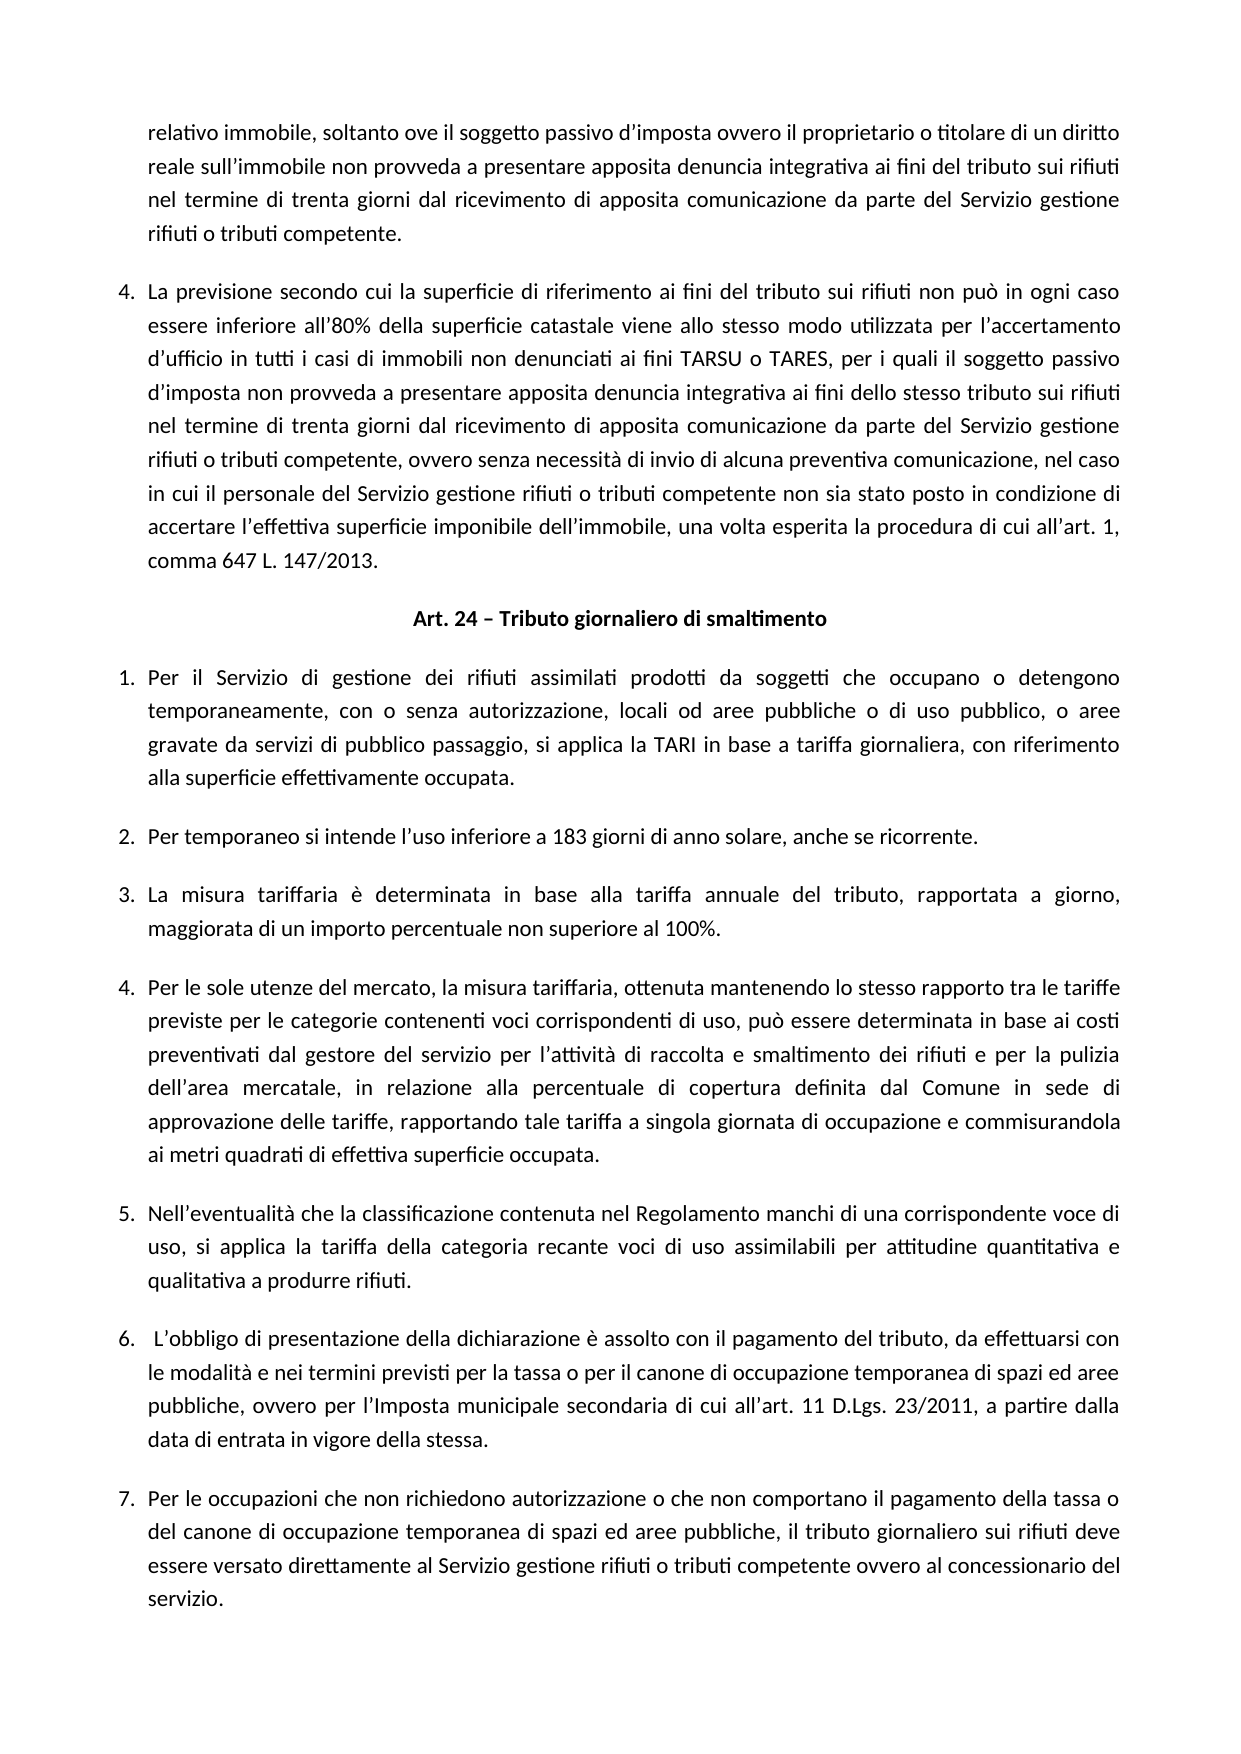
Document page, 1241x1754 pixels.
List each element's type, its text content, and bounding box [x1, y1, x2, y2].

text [118, 118, 1122, 247]
text 4. La previsione secondo cui la superficie di riferimento ai fini del tributo sui rifiuti non può in ogni caso essere inferiore all’80% della superficie catastale viene allo stesso modo utilizzata per l’accertamento d’ufficio in tutti i casi di immobili non denunciati ai fini TARSU o TARES, per i quali il soggetto passivo d’imposta non provveda a presentare apposita denuncia integrativa ai fini dello stesso tributo sui rifiuti nel termine di trenta giorni dal ricevimento di apposita comunicazione da parte del Servizio gestione rifiuti o tributi competente, ovvero senza necessità di invio di alcuna preventiva comunicazione, nel caso in cui il personale del Servizio gestione rifiuti o tributi competente non sia stato posto in condizione di accertare l’effettiva superficie imponibile dell’immobile, una volta esperita la procedura di cui all’art. 1, comma 647 L. 147/2013. [118, 277, 1122, 574]
text 3. La misura tariffaria è determinata in base alla tariffa annuale del tributo, rapportata a giorno, maggiorata di un importo percentuale non superiore al 100%. [118, 881, 1122, 942]
text 1. Per il Servizio di gestione dei rifiuti assimilati prodotti da soggetti che occupano o detengono temporaneamente, con o senza autorizzazione, locali od aree pubbliche o di uso pubblico, o aree gravate da servizi di pubblico passaggio, si applica la TARI in base a tariffa giornaliera, con riferimento alla superficie effettivamente occupata. [118, 663, 1122, 791]
text 4. Per le sole utenze del mercato, la misura tariffaria, ottenuta mantenendo lo stesso rapporto tra le tariffe previste per le categorie contenenti voci corrispondenti di uso, può essere determinata in base ai costi preventivati dal gestore del servizio per l’attività di raccolta e smaltimento dei rifiuti e per la pulizia dell’area mercatale, in relazione alla percentuale di copertura definita dal Comune in sede di approvazione delle tariffe, rapportando tale tariffa a singola giornata di occupazione e commisurandola ai metri quadrati di effettiva superficie occupata. [118, 973, 1122, 1168]
text 6. L’obbligo di presentazione della dichiarazione è assolto con il pagamento del tributo, da effettuarsi con le modalità e nei termini previsti per la tassa o per il canone di occupazione temporanea di spazi ed aree pubbliche, ovvero per l’Imposta municipale secondaria di cui all’art. 11 D.Lgs. 23/2011, a partire dalla data di entrata in vigore della stessa. [118, 1324, 1122, 1453]
subtitle Art. 24 – Tributo giornaliero di smaltimento [118, 604, 1122, 632]
text 5. Nell’eventualità che la classificazione contenuta nel Regolamento manchi di una corrispondente voce di uso, si applica la tariffa della categoria recante voci di uso assimilabili per attitudine quantitativa e qualitativa a produrre rifiuti. [118, 1199, 1122, 1294]
text 7. Per le occupazioni che non richiedono autorizzazione o che non comportano il pagamento della tassa o del canone di occupazione temporanea di spazi ed aree pubbliche, il tributo giornaliero sui rifiuti deve essere versato direttamente al Servizio gestione rifiuti o tributi competente ovvero al concessionario del servizio. [118, 1484, 1122, 1612]
text 2. Per temporaneo si intende l’uso inferiore a 183 giorni di anno solare, anche se ricorrente. [118, 822, 1122, 850]
